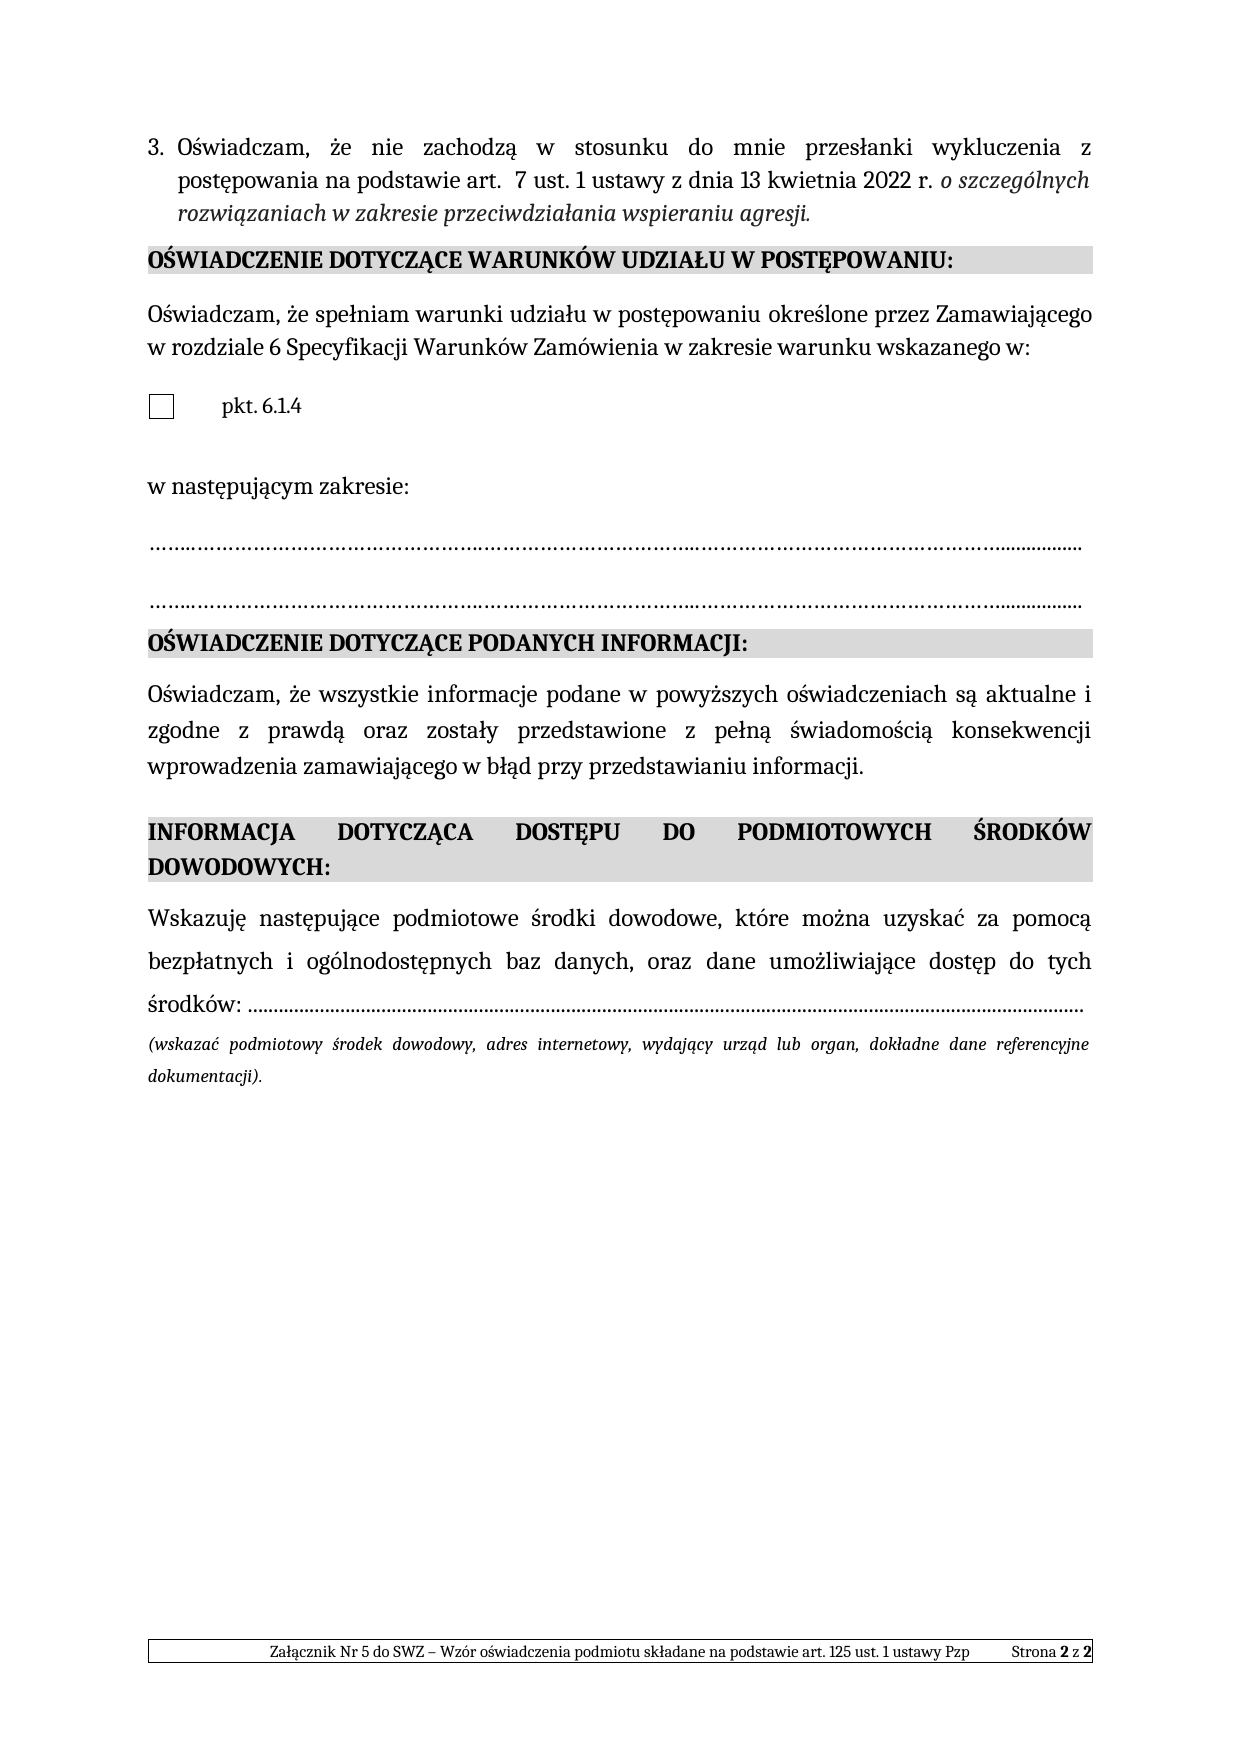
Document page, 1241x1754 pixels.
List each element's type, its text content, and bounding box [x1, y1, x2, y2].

text (wskazać podmiotowy środek dowodowy, adres internetowy, wydający urząd lub organ, dokładne dane referencyjne dokumentacji). [148, 1033, 1093, 1087]
text OŚWIADCZENIE DOTYCZĄCE PODANYCH INFORMACJI: [148, 629, 1093, 658]
text Oświadczam, że spełniam warunki udziału w postępowaniu określone przez Zamawiającego w rozdziale 6 Specyfikacji Warunków Zamówienia w zakresie warunku wskazanego w: [148, 300, 1093, 361]
text ……..……………………………………….……………………………..…………………………………………................ [148, 528, 1093, 557]
text INFORMACJA DOTYCZĄCA DOSTĘPU DO PODMIOTOWYCH ŚRODKÓW DOWODOWYCH: [148, 817, 1093, 882]
text Wskazuję następujące podmiotowe środki dowodowe, które można uzyskać za pomocą bezpłatnych i ogólnodostępnych baz danych, oraz dane umożliwiające dostęp do tych środków: ................................................................................................................................................................... [148, 904, 1093, 1019]
text Oświadczam, że wszystkie informacje podane w powyższych oświadczeniach są aktualne i zgodne z prawdą oraz zostały przedstawione z pełną świadomością konsekwencji wprowadzenia zamawiającego w błąd przy przedstawianiu informacji. [148, 680, 1093, 780]
text OŚWIADCZENIE DOTYCZĄCE WARUNKÓW UDZIAŁU W POSTĘPOWANIU: [148, 246, 1093, 274]
text ……..……………………………………….……………………………..…………………………………………................ [148, 586, 1093, 614]
list Oświadczam, że nie zachodzą w stosunku do mnie przesłanki wykluczenia z postępowania na podstawie art. 7 ust. 1 ustawy z dnia 13 kwietnia 2022 r. o szczególnych rozwiązaniach w zakresie przeciwdziałania wspieraniu agresji. [148, 133, 1093, 228]
text w następującym zakresie: [148, 472, 1093, 501]
text pkt. 6.1.4 [148, 393, 1093, 419]
